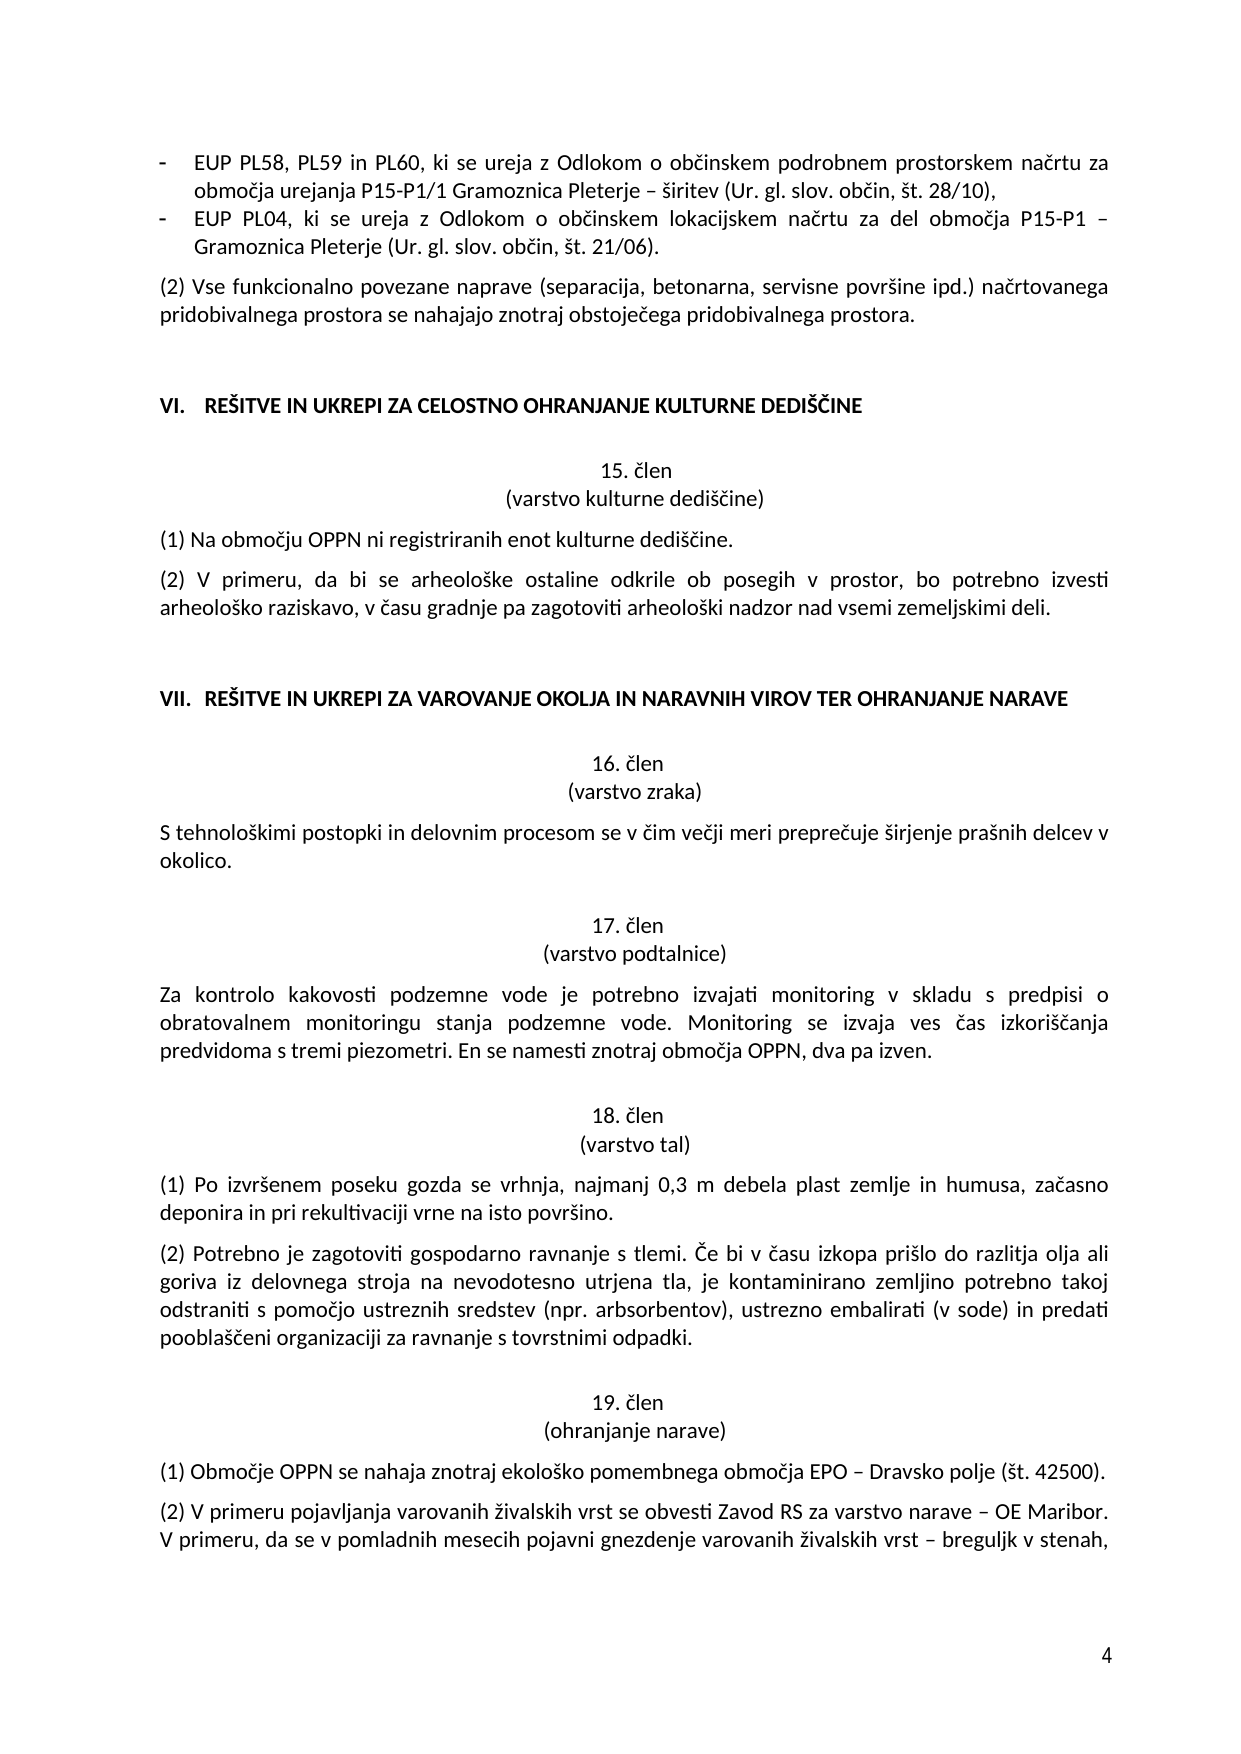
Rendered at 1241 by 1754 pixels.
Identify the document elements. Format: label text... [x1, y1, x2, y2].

text (2) V primeru, da bi se arheološke ostaline odkrile ob posegih v prostor, bo potrebno izvesti arheološko raziskavo, v času gradnje pa zagotoviti arheološki nadzor nad vsemi zemeljskimi deli. [159, 565, 1110, 621]
text (1) Po izvršenem poseku gozda se vrhnja, najmanj 0,3 m debela plast zemlje in humusa, začasno deponira in pri rekultivaciji vrne na isto površino. [159, 1170, 1110, 1226]
text EUP PL58, PL59 in PL60, ki se ureja z Odlokom o občinskem podrobnem prostorskem načrtu za območja urejanja P15-P1/1 Gramoznica Pleterje – širitev (Ur. gl. slov. občin, št. 28/10), [158, 148, 1110, 204]
text Rešitve in ukrepi za celostno ohranjanje kulturne dediščine [159, 391, 1110, 419]
text (2) Potrebno je zagotoviti gospodarno ravnanje s tlemi. Če bi v času izkopa prišlo do razlitja olja ali goriva iz delovnega stroja na nevodotesno utrjena tla, je kontaminirano zemljino potrebno takoj odstraniti s pomočjo ustreznih sredstev (npr. arbsorbentov), ustrezno embalirati (v sode) in predati pooblaščeni organizaciji za ravnanje s tovrstnimi odpadki. [159, 1239, 1110, 1351]
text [159, 1497, 1110, 1553]
text (varstvo kulturne dediščine) [159, 484, 1110, 512]
text (varstvo podtalnice) [159, 939, 1110, 968]
text Rešitve in ukrepi za varovanje okolja in naravnih virov ter ohranjanje narave [159, 684, 1110, 712]
text (ohranjanje narave) [159, 1416, 1110, 1444]
text S tehnološkimi postopki in delovnim procesom se v čim večji meri preprečuje širjenje prašnih delcev v okolico. [159, 818, 1110, 874]
text Za kontrolo kakovosti podzemne vode je potrebno izvajati monitoring v skladu s predpisi o obratovalnem monitoringu stanja podzemne vode. Monitoring se izvaja ves čas izkoriščanja predvidoma s tremi piezometri. En se namesti znotraj območja OPPN, dva pa izven. [159, 980, 1110, 1064]
text (varstvo tal) [159, 1130, 1110, 1158]
text (2) Vse funkcionalno povezane naprave (separacija, betonarna, servisne površine ipd.) načrtovanega pridobivalnega prostora se nahajajo znotraj obstoječega pridobivalnega prostora. [159, 272, 1110, 328]
text (varstvo zraka) [159, 777, 1110, 806]
text EUP PL04, ki se ureja z Odlokom o občinskem lokacijskem načrtu za del območja P15-P1 – Gramoznica Pleterje (Ur. gl. slov. občin, št. 21/06). [158, 204, 1110, 260]
text (1) Na območju OPPN ni registriranih enot kulturne dediščine. [159, 525, 1110, 553]
text (1) Območje OPPN se nahaja znotraj ekološko pomembnega območja EPO – Dravsko polje (št. 42500). [159, 1457, 1110, 1485]
